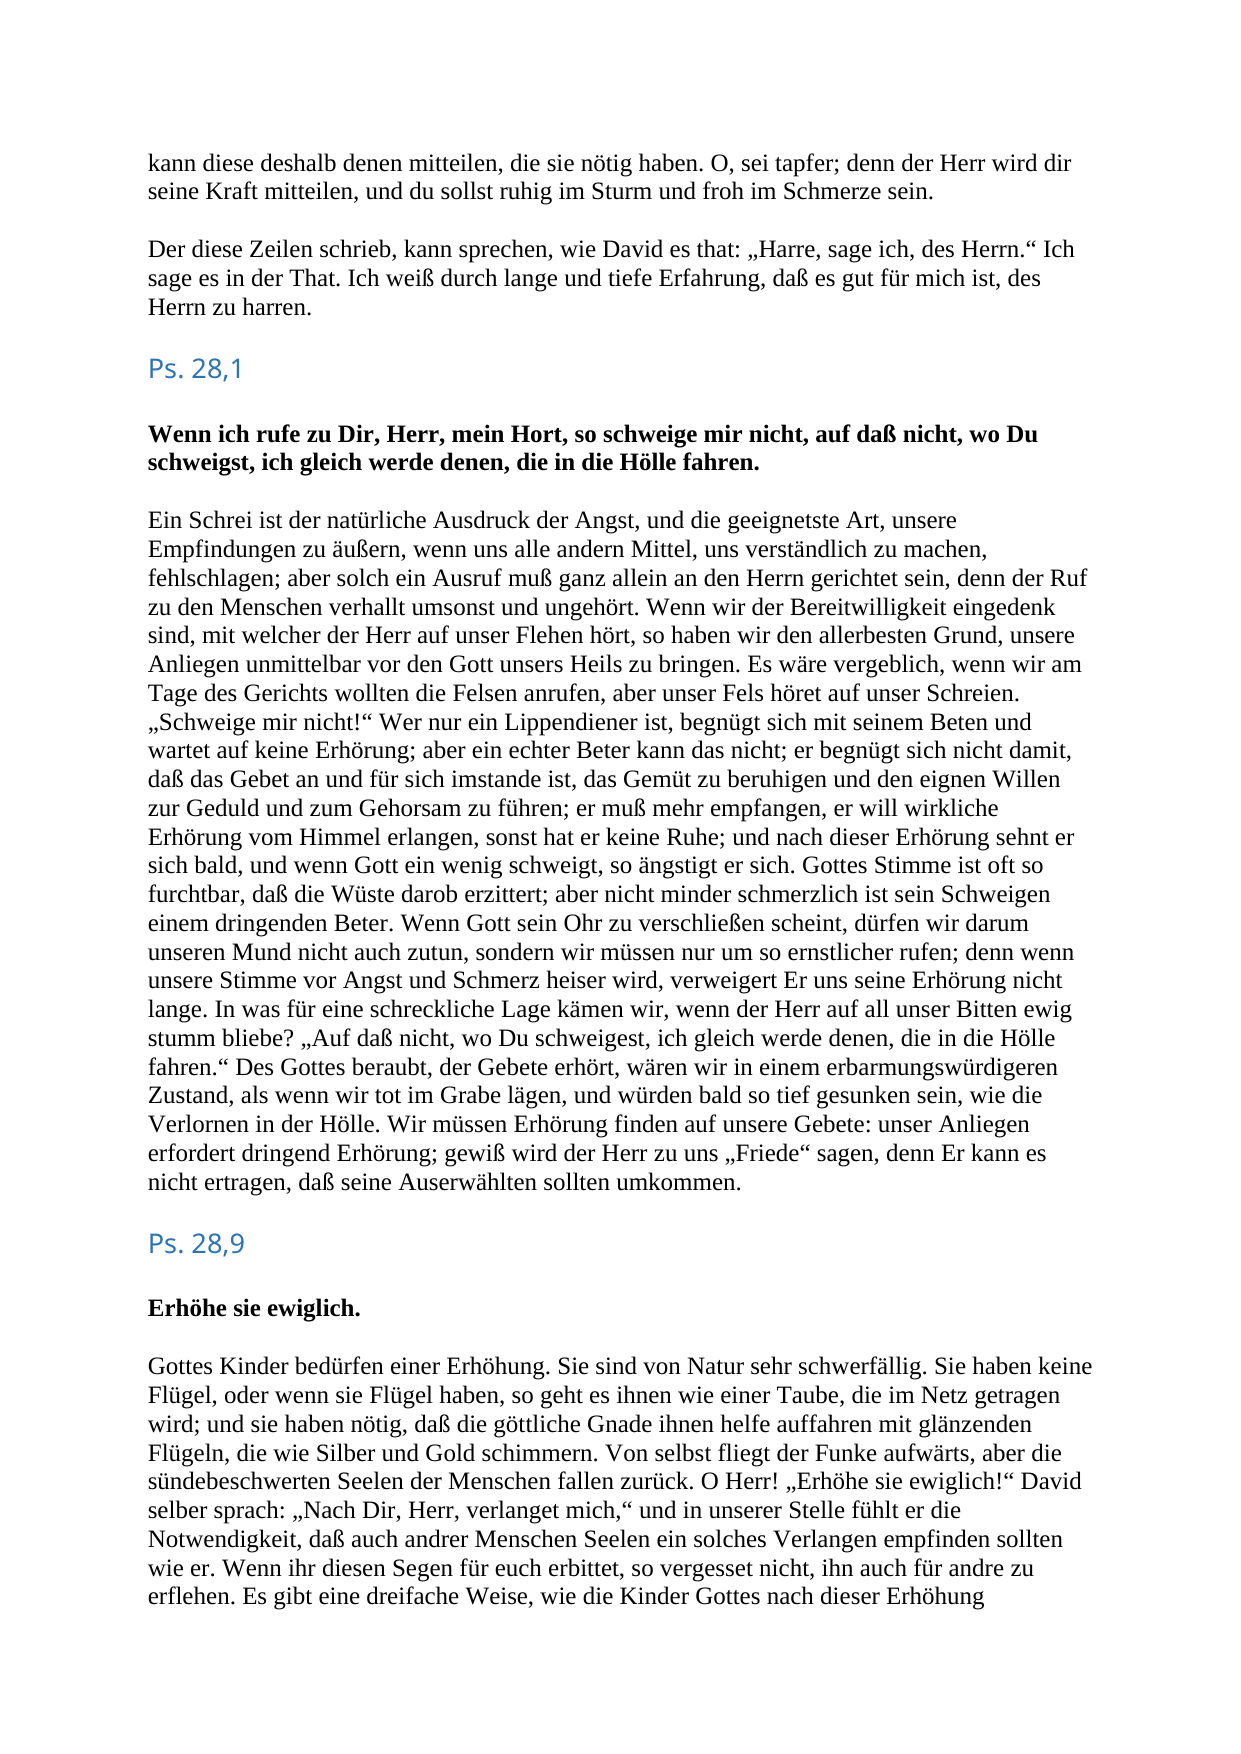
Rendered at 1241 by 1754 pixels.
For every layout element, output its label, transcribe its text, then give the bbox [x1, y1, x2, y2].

subtitle Ps. 28,9 [148, 1369, 1093, 1406]
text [148, 148, 1093, 205]
subtitle Ps. 28,1 [148, 494, 1093, 531]
text Niemand anders vermag an diese geheime Urne des Lebens zu gelangen, so daß er Stärke hinein gießen kann. Er allein, der es machte, kann es stark machen. Gott ist voll Kraft und kann diese deshalb denen mitteilen, die sie nötig haben. O, sei tapfer; denn der Herr wird dir seine Kraft mitteilen, und du sollst ruhig im Sturm und froh im Schmerze sein. [148, 234, 1093, 349]
text Erhöhe sie ewiglich. [148, 1438, 1093, 1466]
text Wenn ich rufe zu Dir, Herr, mein Hort, so schweige mir nicht, auf daß nicht, wo Du schweigst, ich gleich werde denen, die in die Hölle fahren. [148, 563, 1093, 620]
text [148, 1496, 1093, 1611]
text Der diese Zeilen schrieb, kann sprechen, wie David es that: „Harre, sage ich, des Herrn.“ Ich sage es in der That. Ich weiß durch lange und tiefe Erfahrung, daß es gut für mich ist, des Herrn zu harren. [148, 378, 1093, 465]
text Ein Schrei ist der natürliche Ausdruck der Angst, und die geeignetste Art, unsere Empfindungen zu äußern, wenn uns alle andern Mittel, uns verständlich zu machen, fehlschlagen; aber solch ein Ausruf muß ganz allein an den Herrn gerichtet sein, denn der Ruf zu den Menschen verhallt umsonst und ungehört. Wenn wir der Bereitwilligkeit eingedenk sind, mit welcher der Herr auf unser Flehen hört, so haben wir den allerbesten Grund, unsere Anliegen unmittelbar vor den Gott unsers Heils zu bringen. Es wäre vergeblich, wenn wir am Tage des Gerichts wollten die Felsen anrufen, aber unser Fels höret auf unser Schreien. „Schweige mir nicht!“ Wer nur ein Lippendiener ist, begnügt sich mit seinem Beten und wartet auf keine Erhörung; aber ein echter Beter kann das nicht; er begnügt sich nicht damit, daß das Gebet an und für sich imstande ist, das Gemüt zu beruhigen und den eignen Willen zur Geduld und zum Gehorsam zu führen; er muß mehr empfangen, er will wirkliche Erhörung vom Himmel erlangen, sonst hat er keine Ruhe; und nach dieser Erhörung sehnt er sich bald, und wenn Gott ein wenig schweigt, so ängstigt er sich. Gottes Stimme ist oft so furchtbar, daß die Wüste darob erzittert; aber nicht minder schmerzlich ist sein Schweigen einem dringenden Beter. Wenn Gott sein Ohr zu verschließen scheint, dürfen wir darum unseren Mund nicht auch zutun, sondern wir müssen nur um so ernstlicher rufen; denn wenn unsere Stimme vor Angst und Schmerz heiser wird, verweigert Er uns seine Erhörung nicht lange. In was für eine schreckliche Lage kämen wir, wenn der Herr auf all unser Bitten ewig stumm bliebe? „Auf daß nicht, wo Du schweigest, ich gleich werde denen, die in die Hölle fahren.“ Des Gottes beraubt, der Gebete erhört, wären wir in einem erbarmungswürdigeren Zustand, als wenn wir tot im Grabe lägen, und würden bald so tief gesunken sein, wie die Verlornen in der Hölle. Wir müssen Erhörung finden auf unsere Gebete: unser Anliegen erfordert dringend Erhörung; gewiß wird der Herr zu uns „Friede“ sagen, denn Er kann es nicht ertragen, daß seine Auserwählten sollten umkommen. [148, 649, 1093, 1339]
